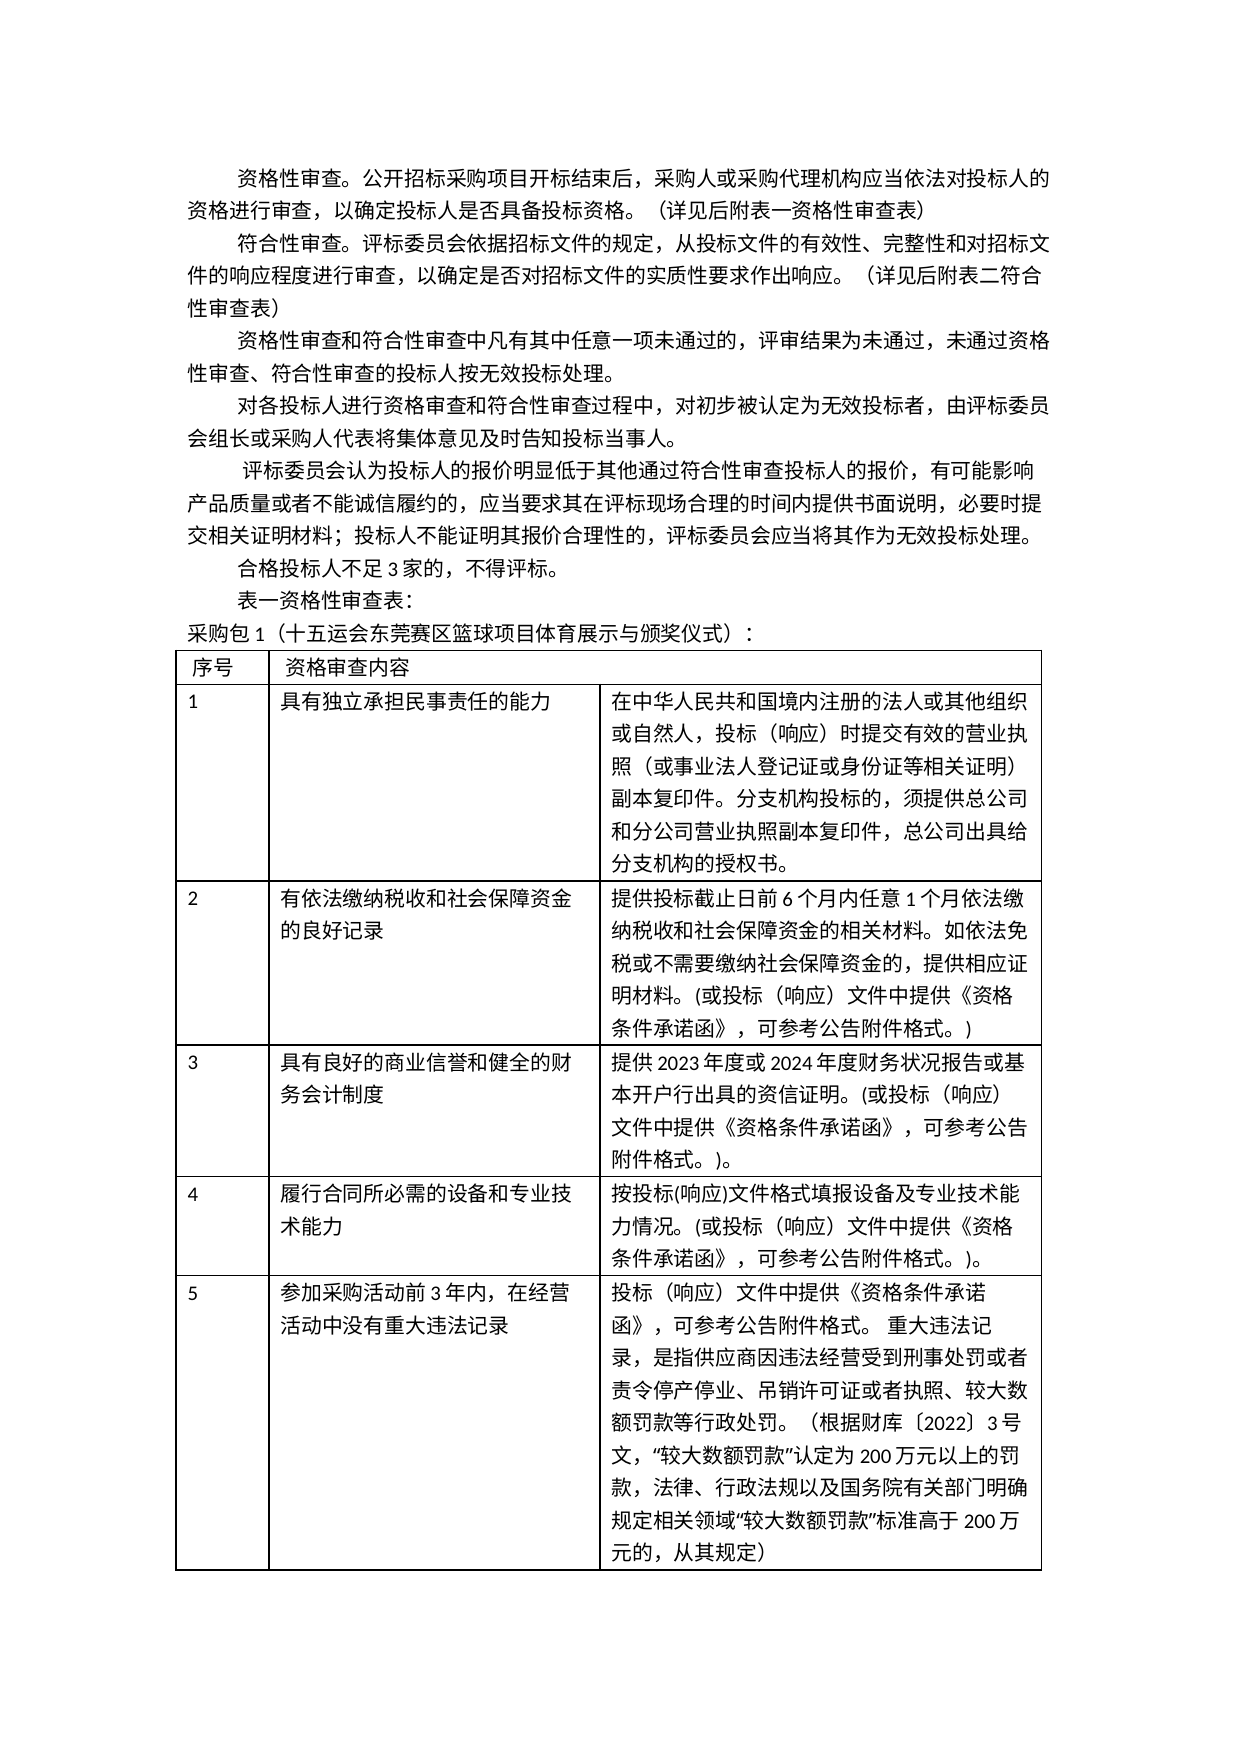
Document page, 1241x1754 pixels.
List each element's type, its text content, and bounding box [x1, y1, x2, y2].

table_cell 3 [177, 1046, 268, 1176]
table_cell 参加采购活动前3年内，在经营活动中没有重大违法记录 [270, 1276, 599, 1569]
text 符合性审查。评标委员会依据招标文件的规定，从投标文件的有效性、完整性和对招标文件的响应程度进行审查，以确定是否对招标文件的实质性要求作出响应。（详见后附表二符合性审查表） [187, 227, 1053, 324]
table_cell 提供投标截止日前6个月内任意1个月依法缴纳税收和社会保障资金的相关材料。如依法免税或不需要缴纳社会保障资金的，提供相应证明材料。(或投标（响应）文件中提供《资格条件承诺函》，可参考公告附件格式。) [601, 882, 1041, 1044]
text 表一资格性审查表： [187, 584, 1053, 617]
text 评标委员会认为投标人的报价明显低于其他通过符合性审查投标人的报价，有可能影响产品质量或者不能诚信履约的，应当要求其在评标现场合理的时间内提供书面说明，必要时提交相关证明材料；投标人不能证明其报价合理性的，评标委员会应当将其作为无效投标处理。 [187, 454, 1053, 552]
table_cell 1 [177, 685, 268, 880]
text 采购包1（十五运会东莞赛区篮球项目体育展示与颁奖仪式）： [187, 617, 1053, 649]
table_header 资格审查内容 [270, 651, 1041, 683]
table_cell 具有独立承担民事责任的能力 [270, 685, 599, 880]
table_cell 2 [177, 882, 268, 1044]
table_cell 履行合同所必需的设备和专业技术能力 [270, 1177, 599, 1275]
text 合格投标人不足3家的，不得评标。 [187, 552, 1053, 584]
table_cell 提供2023年度或2024年度财务状况报告或基本开户行出具的资信证明。(或投标（响应）文件中提供《资格条件承诺函》，可参考公告附件格式。)。 [601, 1046, 1041, 1176]
table_header 序号 [177, 651, 268, 683]
table_cell 5 [177, 1276, 268, 1569]
table_cell 具有良好的商业信誉和健全的财务会计制度 [270, 1046, 599, 1176]
text 资格性审查。公开招标采购项目开标结束后，采购人或采购代理机构应当依法对投标人的资格进行审查，以确定投标人是否具备投标资格。（详见后附表一资格性审查表） [187, 162, 1053, 227]
table_cell 4 [177, 1177, 268, 1275]
text 资格性审查和符合性审查中凡有其中任意一项未通过的，评审结果为未通过，未通过资格性审查、符合性审查的投标人按无效投标处理。 [187, 324, 1053, 389]
table_cell 投标（响应）文件中提供《资格条件承诺函》，可参考公告附件格式。 重大违法记录，是指供应商因违法经营受到刑事处罚或者责令停产停业、吊销许可证或者执照、较大数额罚款等行政处罚。（根据财库〔2022〕3号文，“较大数额罚款”认定为200万元以上的罚款，法律、行政法规以及国务院有关部门明确规定相关领域“较大数额罚款”标准高于200万元的，从其规定） [601, 1276, 1041, 1569]
text 对各投标人进行资格审查和符合性审查过程中，对初步被认定为无效投标者，由评标委员会组长或采购人代表将集体意见及时告知投标当事人。 [187, 389, 1053, 454]
table_cell 在中华人民共和国境内注册的法人或其他组织或自然人，投标（响应）时提交有效的营业执照（或事业法人登记证或身份证等相关证明） 副本复印件。分支机构投标的，须提供总公司和分公司营业执照副本复印件，总公司出具给分支机构的授权书。 [601, 685, 1041, 880]
table_cell 有依法缴纳税收和社会保障资金的良好记录 [270, 882, 599, 1044]
table_cell 按投标(响应)文件格式填报设备及专业技术能力情况。(或投标（响应）文件中提供《资格条件承诺函》，可参考公告附件格式。)。 [601, 1177, 1041, 1275]
